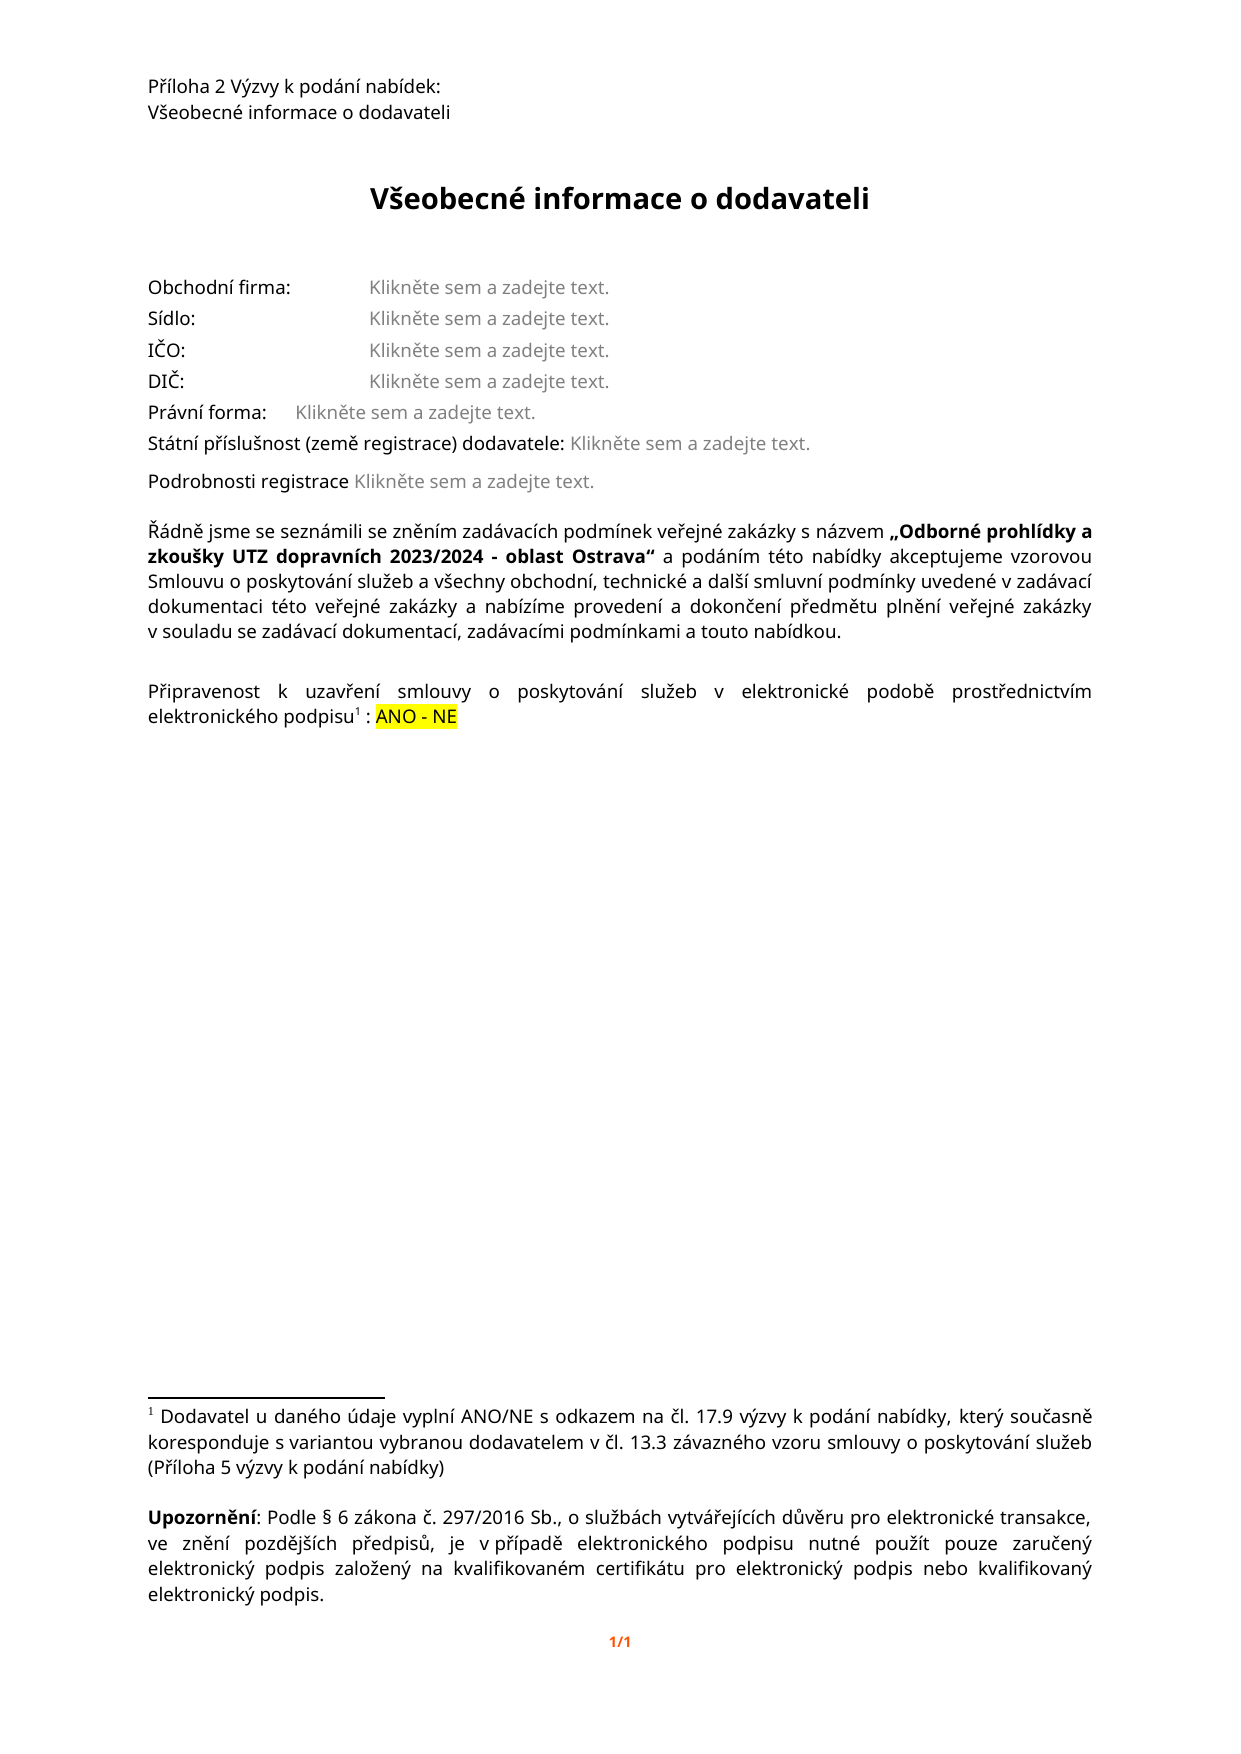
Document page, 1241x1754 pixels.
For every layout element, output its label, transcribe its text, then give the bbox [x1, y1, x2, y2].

text Státní příslušnost (země registrace) dodavatele: [148, 431, 1093, 456]
title Všeobecné informace o dodavateli [148, 178, 1093, 218]
text DIČ: [148, 368, 1093, 393]
text Právní forma: [148, 399, 1093, 424]
text Obchodní firma: [148, 274, 1093, 299]
text IČO: [148, 337, 1093, 362]
text Podrobnosti registrace [148, 468, 1093, 493]
text Sídlo: [148, 306, 1093, 331]
text Řádně jsme se seznámili se zněním zadávacích podmínek veřejné zakázky s názvem „Odborné prohlídky a zkoušky UTZ dopravních 2023/2024 - oblast Ostrava“ a podáním této nabídky akceptujeme vzorovou Smlouvu o poskytování služeb a všechny obchodní, technické a další smluvní podmínky uvedené v zadávací dokumentaci této veřejné zakázky a nabízíme provedení a dokončení předmětu plnění veřejné zakázky v souladu se zadávací dokumentací, zadávacími podmínkami a touto nabídkou. [148, 518, 1093, 643]
text Připravenost k uzavření smlouvy o poskytování služeb v elektronické podobě prostřednictvím elektronického podpisu1 : [148, 678, 1093, 729]
